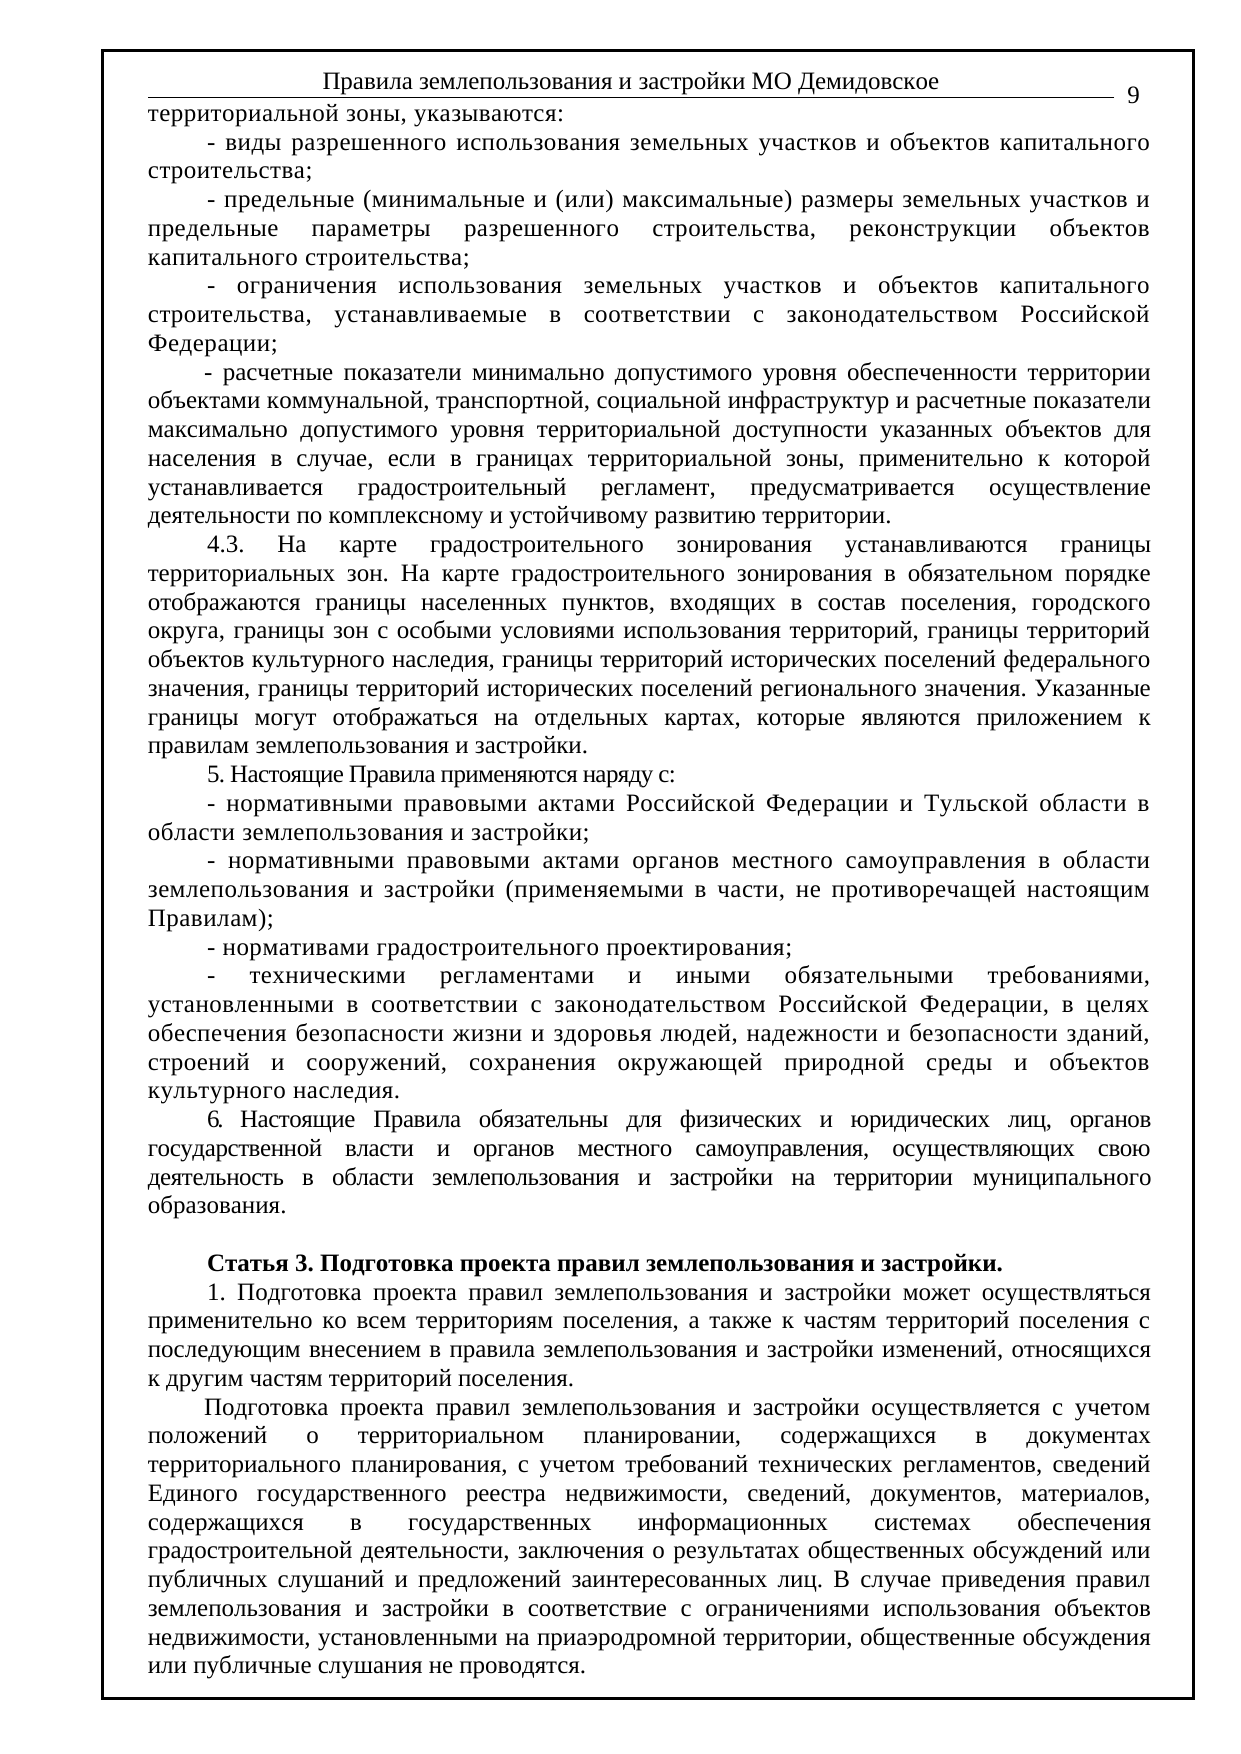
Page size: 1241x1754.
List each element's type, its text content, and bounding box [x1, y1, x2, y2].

text Подготовка проекта правил землепользования и застройки осуществляется с учетом положений о территориальном планировании, содержащихся в документах территориального планирования, с учетом требований технических регламентов, сведений Единого государственного реестра недвижимости, сведений, документов, материалов, содержащихся в государственных информационных системах обеспечения градостроительной деятельности, заключения о результатах общественных обсуждений или публичных слушаний и предложений заинтересованных лиц. В случае приведения правил землепользования и застройки в соответствие с ограничениями использования объектов недвижимости, установленными на приаэродромной территории, общественные обсуждения или публичные слушания не проводятся. [148, 1392, 1152, 1679]
text 6. Настоящие Правила обязательны для физических и юридических лиц, органов государственной власти и органов местного самоуправления, осуществляющих свою деятельность в области землепользования и застройки на территории муниципального образования. [148, 1104, 1152, 1219]
text 1. Подготовка проекта правил землепользования и застройки может осуществляться применительно ко всем территориям поселения, а также к частям территорий поселения с последующим внесением в правила землепользования и застройки изменений, относящихся к другим частям территорий поселения. [148, 1277, 1152, 1392]
list - техническими регламентами и иными обязательными требованиями, установленными в соответствии с законодательством Российской Федерации, в целях обеспечения безопасности жизни и здоровья людей, надежности и безопасности зданий, строений и сооружений, сохранения окружающей природной среды и объектов культурного наследия. [148, 960, 1152, 1104]
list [148, 98, 1152, 127]
text - расчетные показатели минимально допустимого уровня обеспеченности территории объектами коммунальной, транспортной, социальной инфраструктур и расчетные показатели максимально допустимого уровня территориальной доступности указанных объектов для населения в случае, если в границах территориальной зоны, применительно к которой устанавливается градостроительный регламент, предусматривается осуществление деятельности по комплексному и устойчивому развитию территории. [148, 357, 1152, 529]
subtitle Статья 3. Подготовка проекта правил землепользования и застройки. [148, 1248, 1152, 1277]
list - нормативными правовыми актами Российской Федерации и Тульской области в области землепользования и застройки; [148, 788, 1152, 845]
list - предельные (минимальные и (или) максимальные) размеры земельных участков и предельные параметры разрешенного строительства, реконструкции объектов капитального строительства; [148, 184, 1152, 270]
list - виды разрешенного использования земельных участков и объектов капитального строительства; [148, 127, 1152, 184]
text 4.3. На карте градостроительного зонирования устанавливаются границы территориальных зон. На карте градостроительного зонирования в обязательном порядке отображаются границы населенных пунктов, входящих в состав поселения, городского округа, границы зон с особыми условиями использования территорий, границы территорий объектов культурного наследия, границы территорий исторических поселений федерального значения, границы территорий исторических поселений регионального значения. Указанные границы могут отображаться на отдельных картах, которые являются приложением к правилам землепользования и застройки. [148, 529, 1152, 759]
list - ограничения использования земельных участков и объектов капитального строительства, устанавливаемые в соответствии с законодательством Российской Федерации; [148, 270, 1152, 357]
text 5. Настоящие Правила применяются наряду с: [148, 759, 1152, 788]
list - нормативами градостроительного проектирования; [148, 932, 1152, 960]
list - нормативными правовыми актами органов местного самоуправления в области землепользования и застройки (применяемыми в части, не противоречащей настоящим Правилам); [148, 845, 1152, 932]
